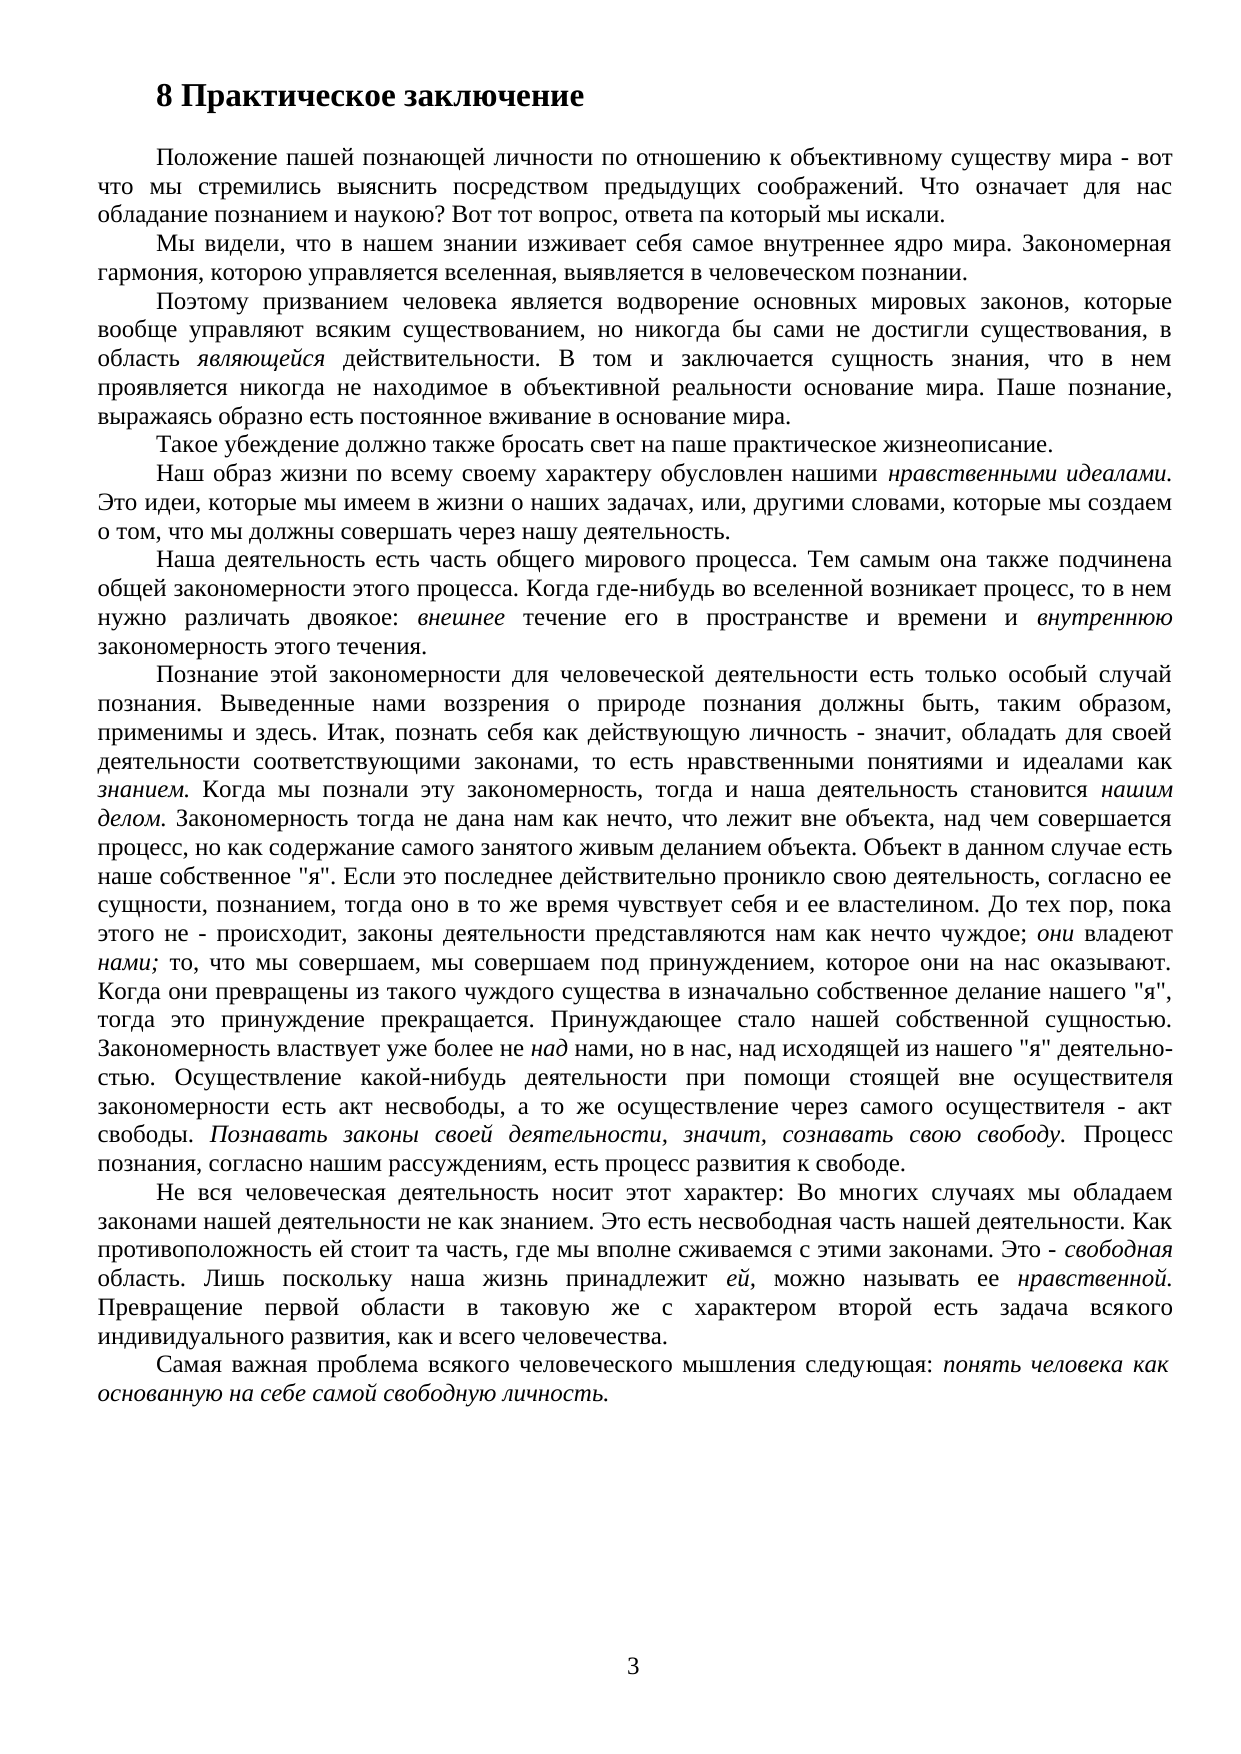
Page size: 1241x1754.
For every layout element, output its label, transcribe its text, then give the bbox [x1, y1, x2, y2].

text Наш образ жизни по всему своему характеру обусловлен нашими нравственными идеалами. Это идеи, которые мы имеем в жизни о наших задачах, или, другими словами, которые мы создаем о том, что мы должны совершать через нашу деятельность. [97, 458, 1173, 544]
text Поэтому призванием человека является водворение основных мировых законов, которые вообще управляют всяким существованием, но никогда бы сами не достигли существования, в область являющейся действительности. В том и заключается сущность знания, что в нем проявляется никогда не находимое в объективной реальности основание мира. Паше познание, выражаясь образно есть постоянное вживание в основание мира. [97, 286, 1173, 429]
text 8 Практическое заключение [97, 75, 1173, 113]
text Такое убеждение должно также бросать свет на паше практическое жизнеописание. [97, 429, 1173, 458]
text Самая важная проблема всякого человеческого мышления следующая: понять человека как основанную на себе самой свободную личность. [97, 1349, 1169, 1407]
text Мы видели, что в нашем знании изживает себя самое внутреннее ядро мира. Закономерная гармония, которою управляется вселенная, выявляется в человеческом познании. [97, 228, 1173, 286]
text Познание этой закономерности для человеческой деятельности есть только особый случай познания. Выведенные нами воззрения о природе познания должны быть, таким образом, применимы и здесь. Итак, познать себя как действующую личность - значит, обладать для своей деятельности соответствующими законами, то есть нравственными понятиями и идеалами как знанием. Когда мы познали эту закономерность, тогда и наша деятельность становится нашим делом. Закономерность тогда не дана нам как нечто, что лежит вне объекта, над чем совершается процесс, но как содержание самого занятого живым деланием объекта. Объект в данном случае есть наше собственное "я". Если это последнее действительно проникло свою деятельность, согласно ее сущности, познанием, тогда оно в то же время чувствует себя и ее властелином. До тех пор, пока этого не - происходит, законы деятельности представляются нам как нечто чуждое; они владеют нами; то, что мы совершаем, мы совершаем под принуждением, которое они на нас оказывают. Когда они превращены из такого чуждого существа в изначально собственное делание нашего "я", тогда это принуждение прекращается. Принуждающее стало нашей собственной сущностью. Закономерность властвует уже более не над нами, но в нас, над исходящей из нашего "я" деятельностью. Осуществление какой-нибудь деятельности при помощи стоящей вне осуществителя закономерности есть акт несвободы, а то же осуществление через самого осуществителя - акт свободы. Познавать законы своей деятельности, значит, сознавать свою свободу. Процесс познания, согласно нашим рассуждениям, есть процесс развития к свободе. [97, 659, 1173, 1177]
text Положение пашей познающей личности по отношению к объективному существу мира - вот что мы стремились выяснить посредством предыдущих соображений. Что означает для нас обладание познанием и наукою? Вот тот вопрос, ответа па который мы искали. [97, 142, 1173, 228]
text Не вся человеческая деятельность носит этот характер: Во многих случаях мы обладаем законами нашей деятельности не как знанием. Это есть несвободная часть нашей деятельности. Как противоположность ей стоит та часть, где мы вполне сживаемся с этими законами. Это - свободная область. Лишь поскольку наша жизнь принадлежит ей, можно называть ее нравственной. Превращение первой области в таковую же с характером второй есть задача всякого индивидуального развития, как и всего человечества. [97, 1177, 1173, 1349]
text Наша деятельность есть часть общего мирового процесса. Тем самым она также подчинена общей закономерности этого процесса. Когда где-нибудь во вселенной возникает процесс, то в нем нужно различать двоякое: внешнее течение его в пространстве и времени и внутреннюю закономерность этого течения. [97, 544, 1173, 659]
